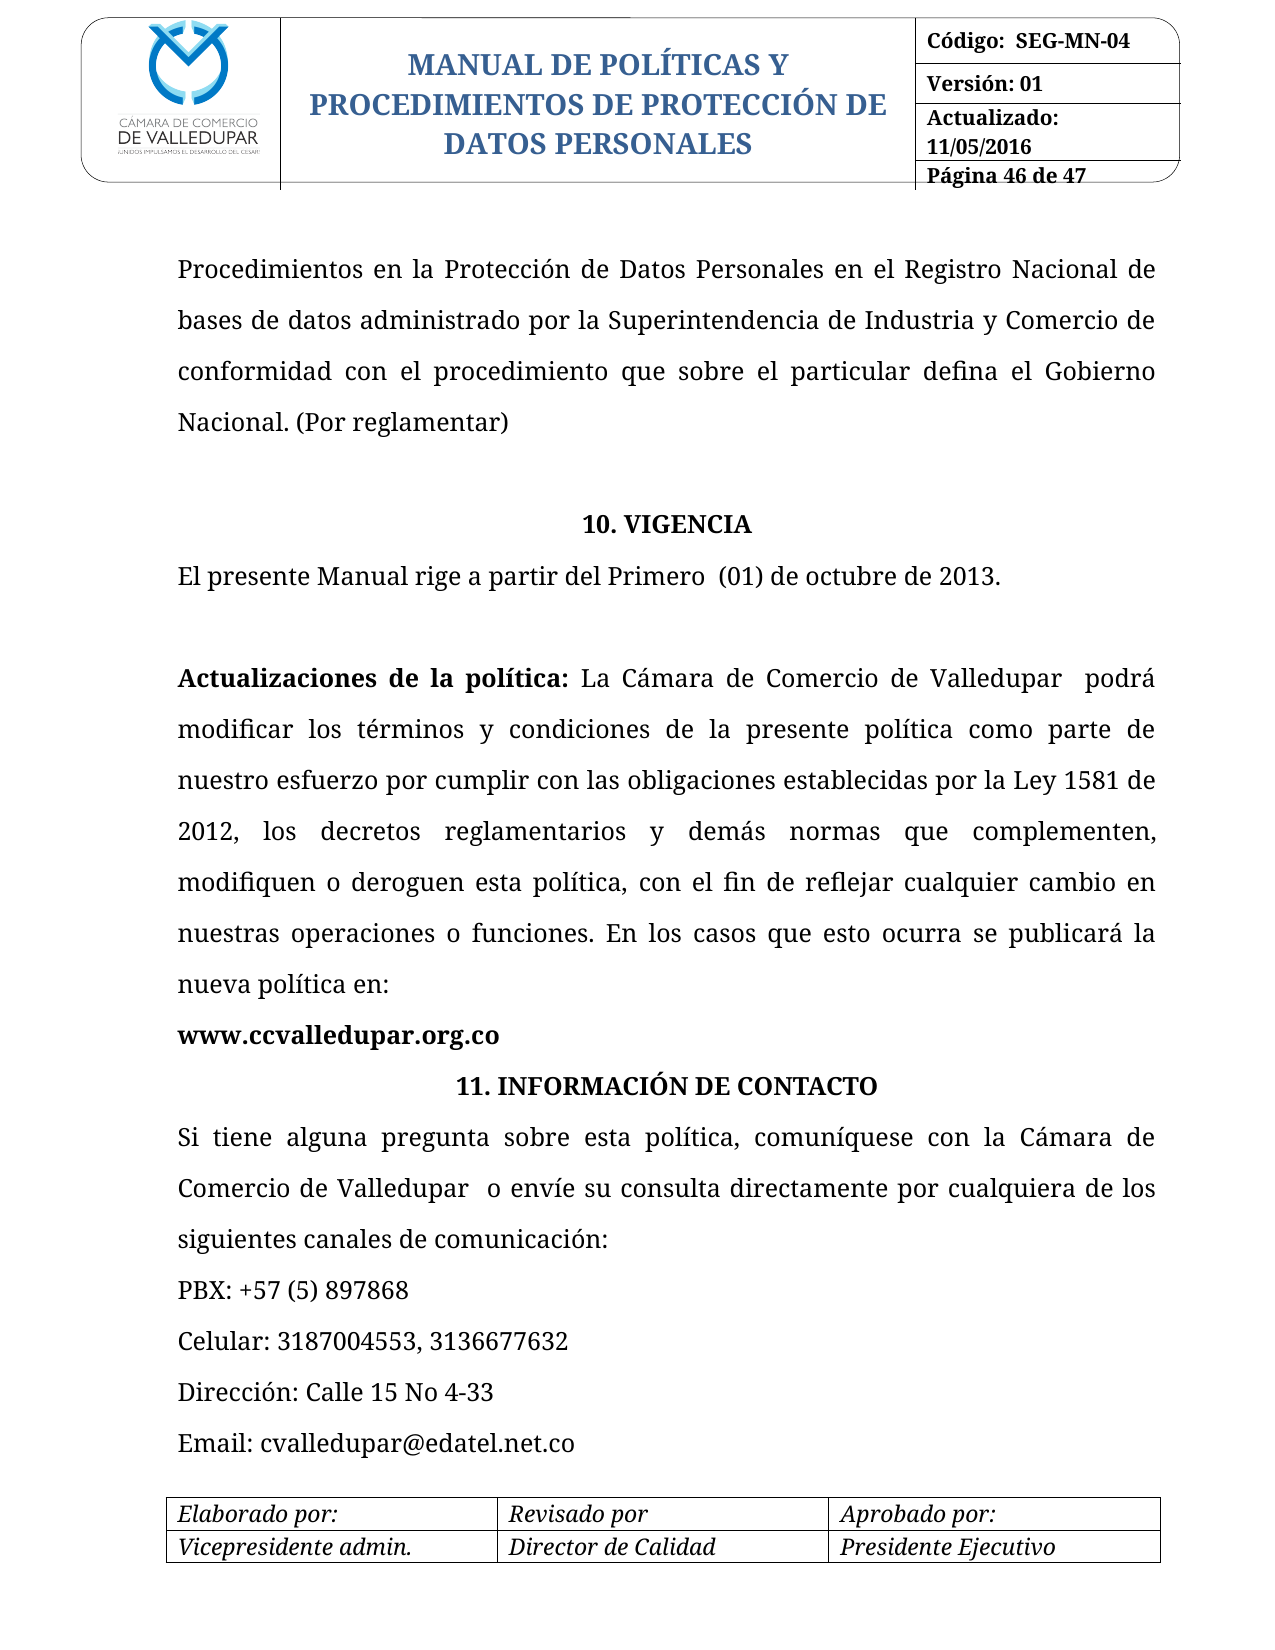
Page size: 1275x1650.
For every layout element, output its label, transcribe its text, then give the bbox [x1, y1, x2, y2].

text Email: cvalledupar@edatel.net.co [177, 1426, 1157, 1460]
picture [117, 20, 260, 154]
text Actualizaciones de la política: La Cámara de Comercio de Valledupar podrá modificar los términos y condiciones de la presente política como parte de nuestro esfuerzo por cumplir con las obligaciones establecidas por la Ley 1581 de 2012, los decretos reglamentarios y demás normas que complementen, modifiquen o deroguen esta política, con el fin de reflejar cualquier cambio en nuestras operaciones o funciones. En los casos que esto ocurra se publicará la nueva política en: [177, 660, 1157, 1001]
text www.ccvalledupar.org.co [177, 1018, 1157, 1052]
subtitle 10. VIGENCIA [177, 507, 1157, 541]
text Dirección: Calle 15 No 4-33 [177, 1375, 1157, 1409]
subtitle 11. INFORMACIÓN DE CONTACTO [177, 1069, 1157, 1103]
text Si tiene alguna pregunta sobre esta política, comuníquese con la Cámara de Comercio de Valledupar o envíe su consulta directamente por cualquiera de los siguientes canales de comunicación: [177, 1120, 1157, 1256]
text Celular: 3187004553, 3136677632 [177, 1324, 1157, 1358]
text El presente Manual rige a partir del Primero (01) de octubre de 2013. [177, 558, 1157, 592]
text PBX: +57 (5) 897868 [177, 1273, 1157, 1307]
